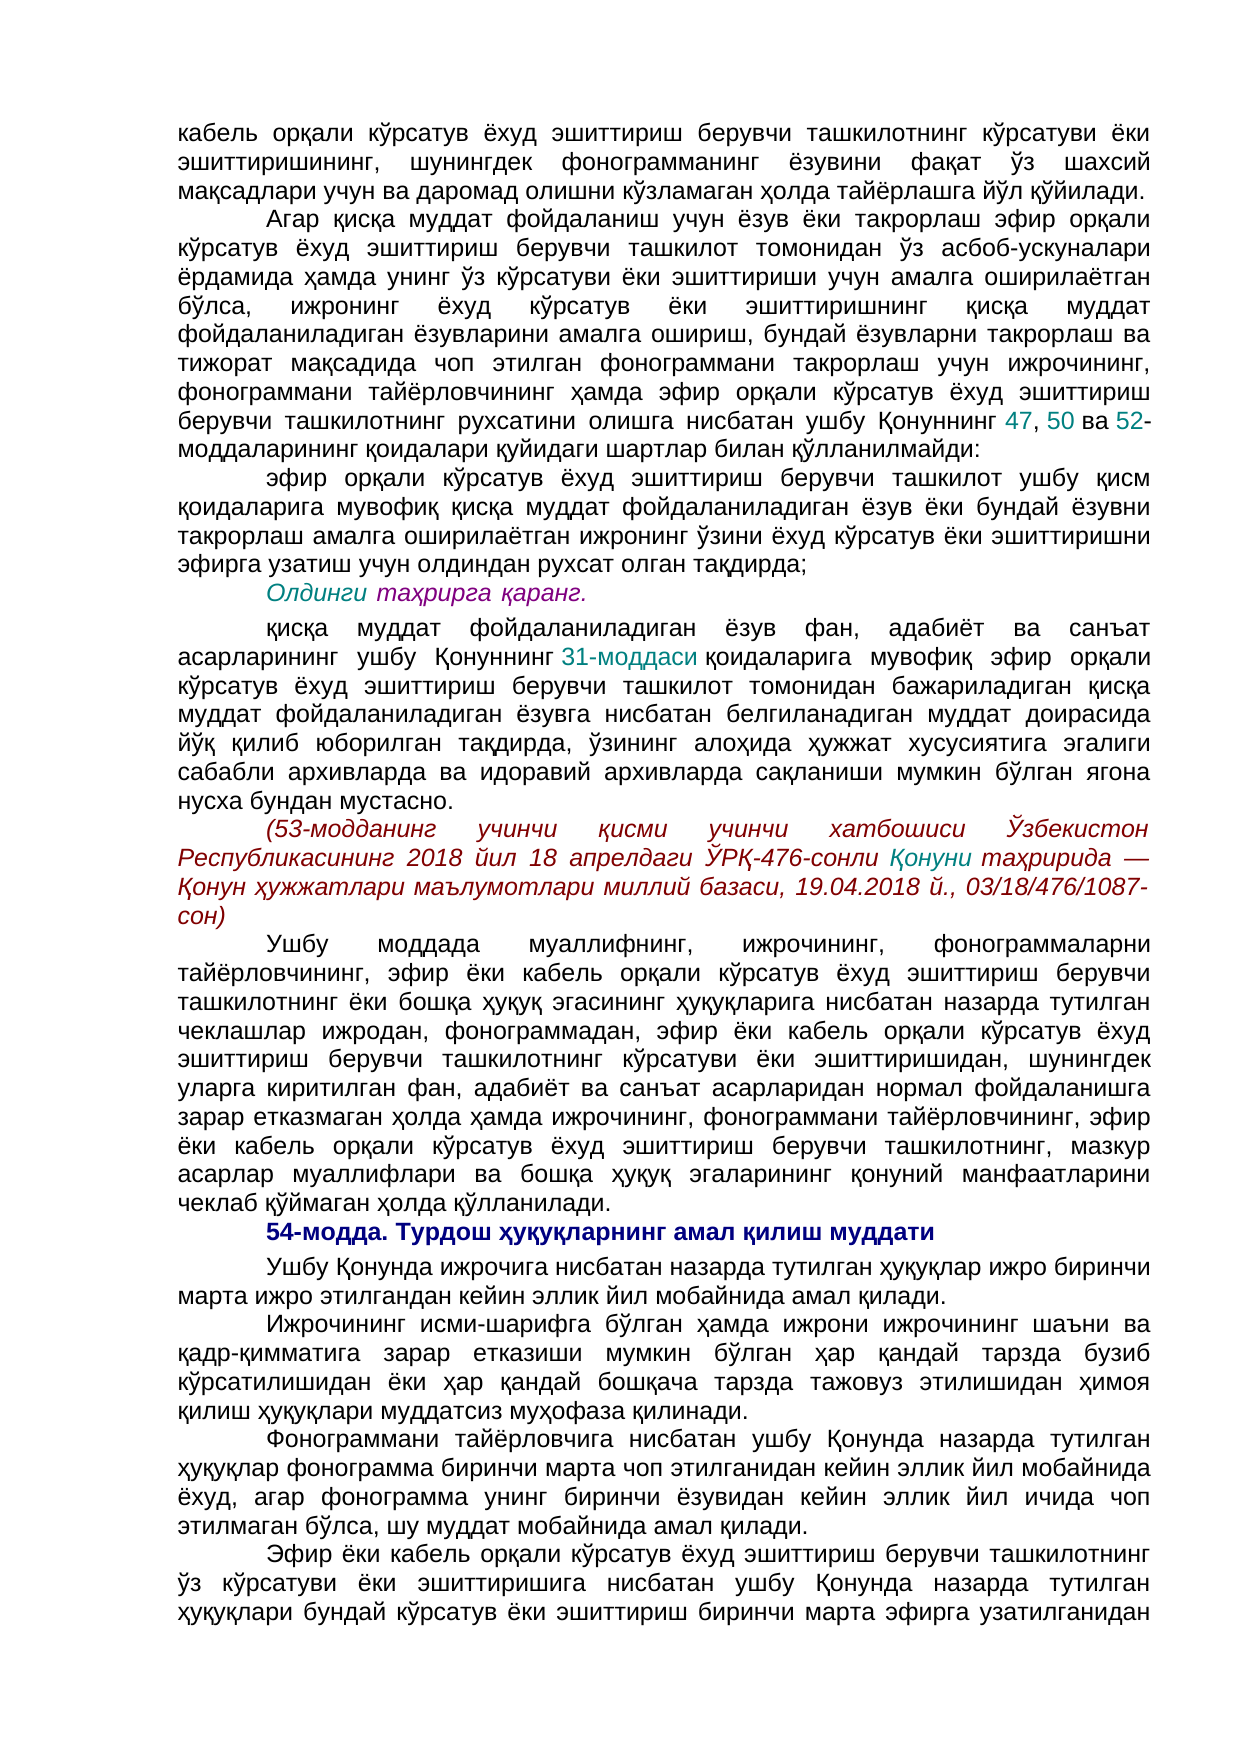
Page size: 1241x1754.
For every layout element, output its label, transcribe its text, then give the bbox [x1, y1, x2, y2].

text Агар қисқа муддат фойдаланиш учун ёзув ёки такрорлаш эфир орқали кўрсатув ёхуд эшиттириш берувчи ташкилот томонидан ўз асбоб-ускуналари ёрдамида ҳамда унинг ўз кўрсатуви ёки эшиттириши учун амалга оширилаётган бўлса, ижронинг ёхуд кўрсатув ёки эшиттиришнинг қисқа муддат фойдаланиладиган ёзувларини амалга ошириш, бундай ёзувларни такрорлаш ва тижорат мақсадида чоп этилган фонограммани такрорлаш учун ижрочининг, фонограммани тайёрловчининг ҳамда эфир орқали кўрсатув ёхуд эшиттириш берувчи ташкилотнинг рухсатини олишга нисбатан ушбу Қонуннинг 47, 50 ва 52-моддаларининг қоидалари қуйидаги шартлар билан қўлланилмайди: [177, 204, 1152, 463]
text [177, 1539, 1152, 1626]
text 54-модда. Турдош ҳуқуқларнинг амал қилиш муддати [177, 1217, 1152, 1246]
text Фонограммани тайёрловчига нисбатан ушбу Қонунда назарда тутилган ҳуқуқлар фонограмма биринчи марта чоп этилганидан кейин эллик йил мобайнида ёхуд, агар фонограмма унинг биринчи ёзувидан кейин эллик йил ичида чоп этилмаган бўлса, шу муддат мобайнида амал қилади. [177, 1424, 1152, 1539]
text (53-модданинг учинчи қисми учинчи хатбошиси Ўзбекистон Республикасининг 2018 йил 18 апрелдаги ЎРҚ-476-сонли Қонуни таҳририда — Қонун ҳужжатлари маълумотлари миллий базаси, 19.04.2018 й., 03/18/476/1087-сон) [177, 814, 1152, 929]
text Ушбу Қонунда ижрочига нисбатан назарда тутилган ҳуқуқлар ижро биринчи марта ижро этилгандан кейин эллик йил мобайнида амал қилади. [177, 1252, 1152, 1309]
text Олдинги таҳрирга қаранг. [177, 578, 1152, 607]
text эфир орқали кўрсатув ёхуд эшиттириш берувчи ташкилот ушбу қисм қоидаларига мувофиқ қисқа муддат фойдаланиладиган ёзув ёки бундай ёзувни такрорлаш амалга оширилаётган ижронинг ўзини ёхуд кўрсатув ёки эшиттиришни эфирга узатиш учун олдиндан рухсат олган тақдирда; [177, 463, 1152, 578]
text Ижрочининг исми-шарифга бўлган ҳамда ижрони ижрочининг шаъни ва қадр-қимматига зарар етказиши мумкин бўлган ҳар қандай тарзда бузиб кўрсатилишидан ёки ҳар қандай бошқача тарзда тажовуз этилишидан ҳимоя қилиш ҳуқуқлари муддатсиз муҳофаза қилинади. [177, 1309, 1152, 1424]
text қисқа муддат фойдаланиладиган ёзув фан, адабиёт ва санъат асарларининг ушбу Қонуннинг 31-моддаси қоидаларига мувофиқ эфир орқали кўрсатув ёхуд эшиттириш берувчи ташкилот томонидан бажариладиган қисқа муддат фойдаланиладиган ёзувга нисбатан белгиланадиган муддат доирасида йўқ қилиб юборилган тақдирда, ўзининг алоҳида ҳужжат хусусиятига эгалиги сабабли архивларда ва идоравий архивларда сақланиши мумкин бўлган ягона нусха бундан мустасно. [177, 613, 1152, 814]
text Ушбу моддада муаллифнинг, ижрочининг, фонограммаларни тайёрловчининг, эфир ёки кабель орқали кўрсатув ёхуд эшиттириш берувчи ташкилотнинг ёки бошқа ҳуқуқ эгасининг ҳуқуқларига нисбатан назарда тутилган чеклашлар ижродан, фонограммадан, эфир ёки кабель орқали кўрсатув ёхуд эшиттириш берувчи ташкилотнинг кўрсатуви ёки эшиттиришидан, шунингдек уларга киритилган фан, адабиёт ва санъат асарларидан нормал фойдаланишга зарар етказмаган ҳолда ҳамда ижрочининг, фонограммани тайёрловчининг, эфир ёки кабель орқали кўрсатув ёхуд эшиттириш берувчи ташкилотнинг, мазкур асарлар муаллифлари ва бошқа ҳуқуқ эгаларининг қонуний манфаатларини чеклаб қўймаган ҳолда қўлланилади. [177, 929, 1152, 1217]
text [177, 118, 1152, 204]
